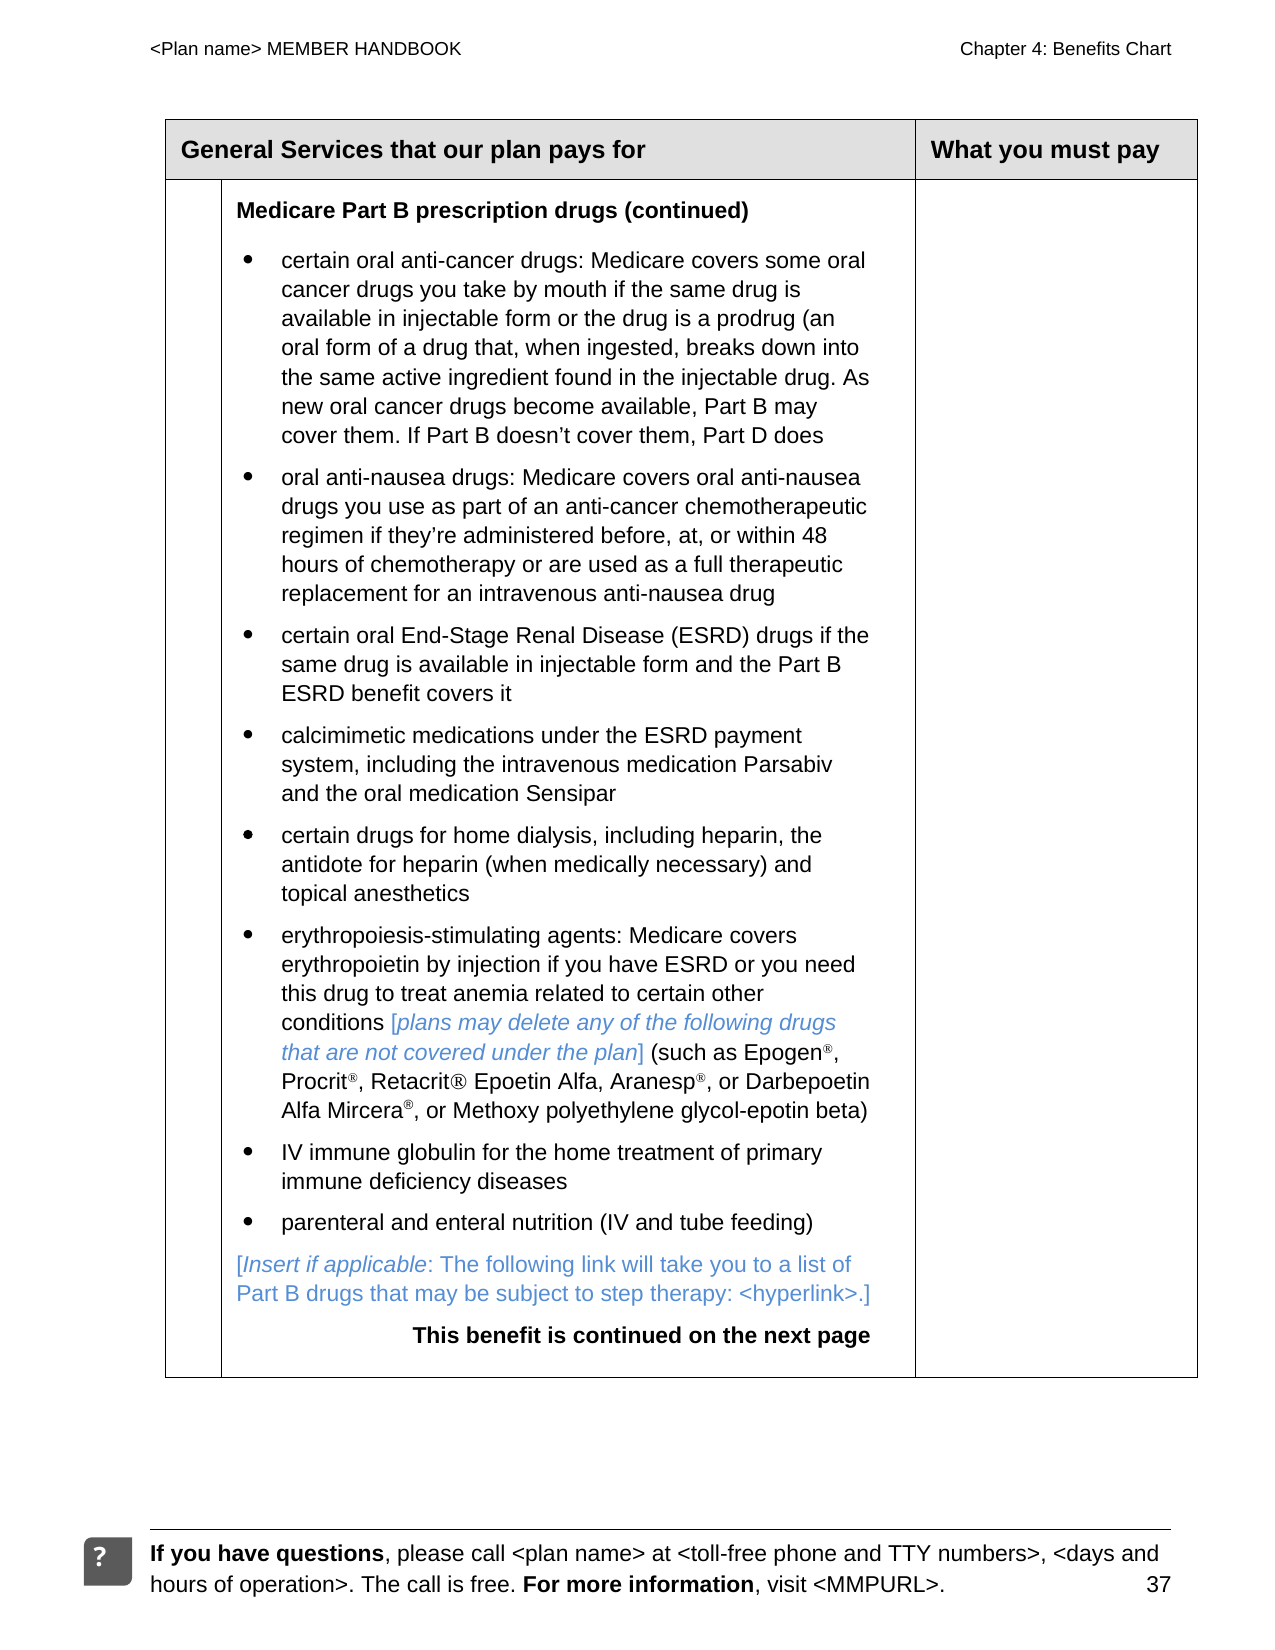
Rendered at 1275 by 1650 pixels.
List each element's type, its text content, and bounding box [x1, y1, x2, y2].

table_cell Medicare Part B prescription drugs (continued) certain oral anti-cancer drugs: Medicare covers some oral cancer drugs you take by mouth if the same drug is available in injectable form or the drug is a prodrug (an oral form of a drug that, when ingested, breaks down into the same active ingredient found in the injectable drug. As new oral cancer drugs become available, Part B may cover them. If Part B doesn’t cover them, Part D does oral anti-nausea drugs: Medicare covers oral anti-nausea drugs you use as part of an anti-cancer chemotherapeutic regimen if they’re administered before, at, or within 48 hours of chemotherapy or are used as a full therapeutic replacement for an intravenous anti-nausea drug certain oral End-Stage Renal Disease (ESRD) drugs if the same drug is available in injectable form and the Part B ESRD benefit covers it calcimimetic medications under the ESRD payment system, including the intravenous medication Parsabiv and the oral medication Sensipar certain drugs for home dialysis, including heparin, the antidote for heparin (when medically necessary) and topical anesthetics erythropoiesis-stimulating agents: Medicare covers erythropoietin by injection if you have ESRD or you need this drug to treat anemia related to certain other conditions [plans may delete any of the following drugs that are not covered under the plan] (such as Epogen, Procrit, Retacrit Epoetin Alfa, Aranesp, or Darbepoetin Alfa Mircera®, or Methoxy polyethylene glycol-epotin beta) IV immune globulin for the home treatment of primary immune deficiency diseases parenteral and enteral nutrition (IV and tube feeding) [Insert if applicable: The following link will take you to a list of Part B drugs that may be subject to step therapy: <hyperlink>.] This benefit is continued on the next page [222, 180, 915, 1377]
table_header What you must pay [916, 120, 1197, 179]
table_cell [916, 180, 1197, 1377]
table_header General Services that our plan pays for [166, 120, 915, 179]
table_cell [166, 180, 221, 1377]
